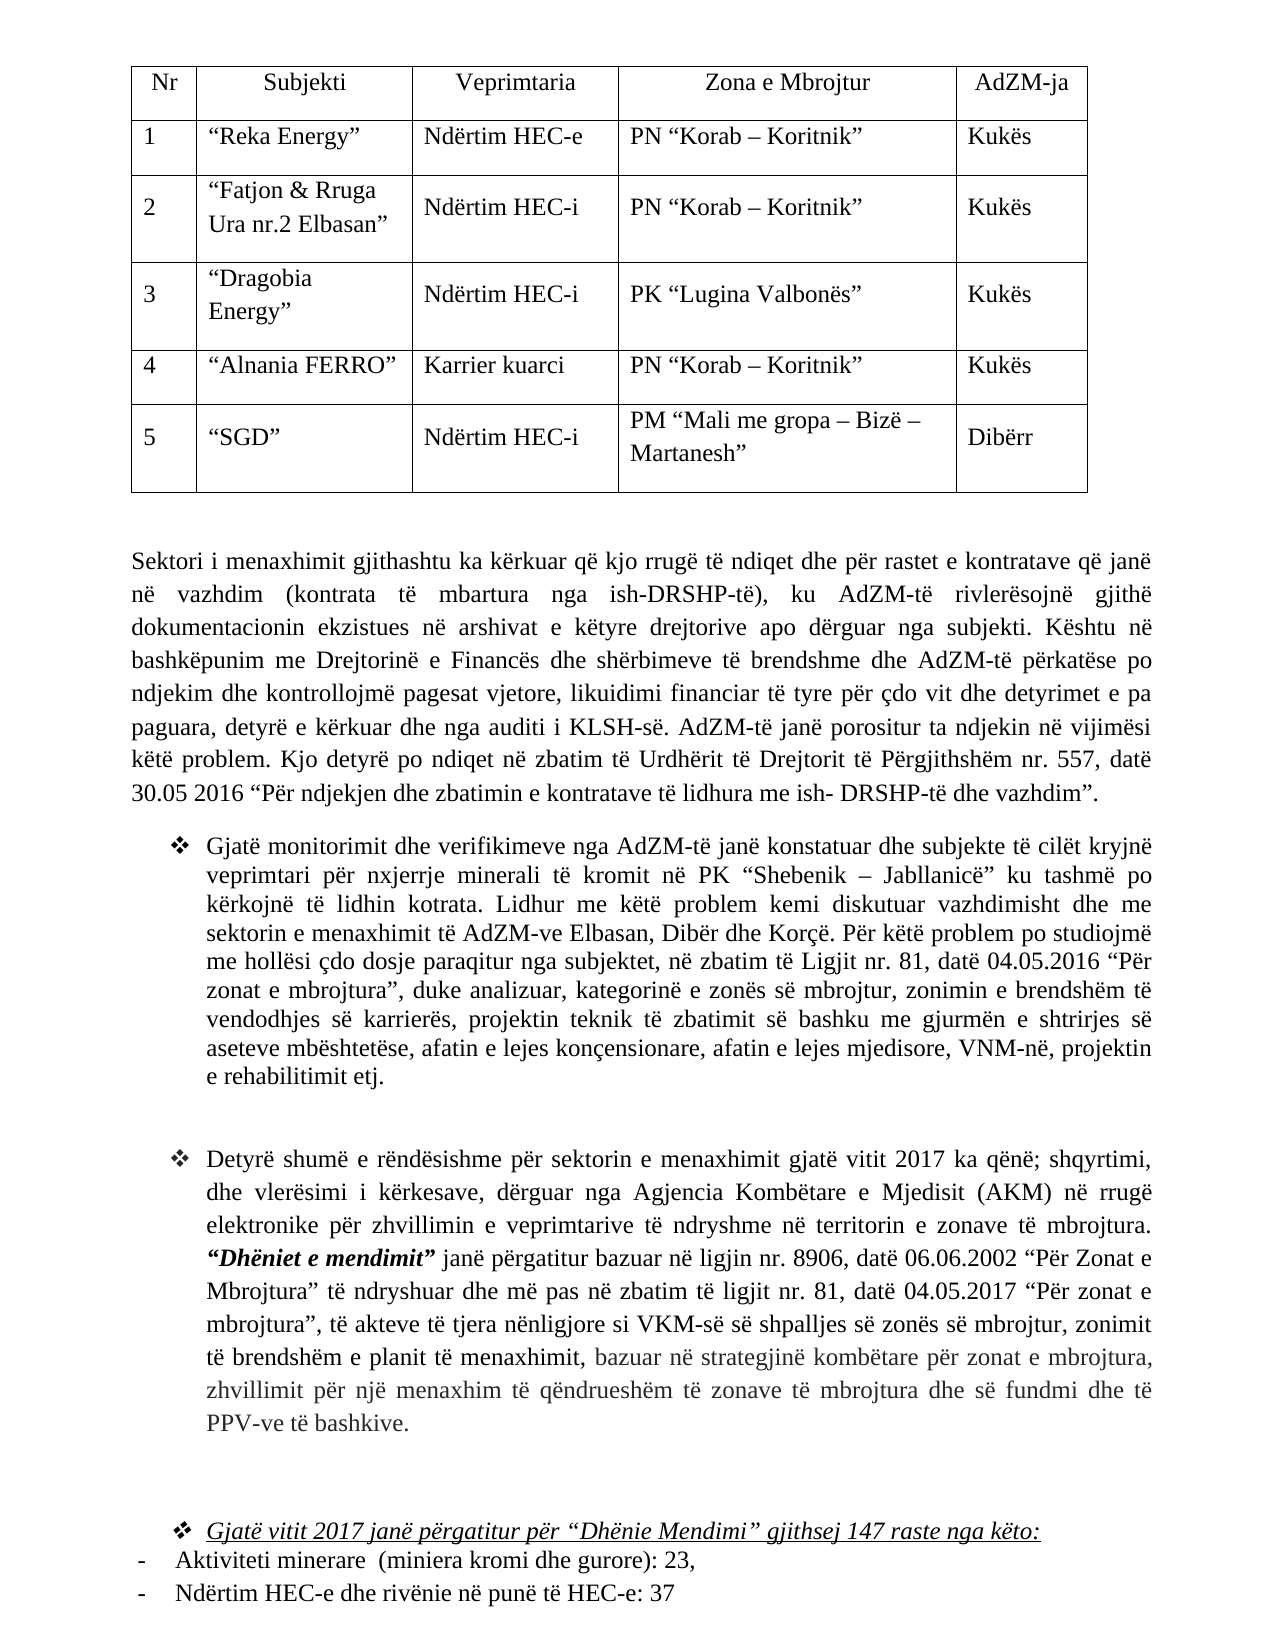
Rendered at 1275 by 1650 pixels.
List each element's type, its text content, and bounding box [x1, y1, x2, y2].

table_cell 4 [132, 351, 196, 404]
table_header Zona e Mbrojtur [619, 67, 956, 120]
table_header Subjekti [197, 67, 412, 120]
text Sektori i menaxhimit gjithashtu ka kërkuar që kjo rrugë të ndiqet dhe për rastet e kontratave që janë në vazhdim (kontrata të mbartura nga ish-DRSHP-të), ku AdZM-të rivlerësojnë gjithë dokumentacionin ekzistues në arshivat e këtyre drejtorive apo dërguar nga subjekti. Kështu në bashkëpunim me Drejtorinë e Financës dhe shërbimeve të brendshme dhe AdZM-të përkatëse po ndjekim dhe kontrollojmë pagesat vjetore, likuidimi financiar të tyre për çdo vit dhe detyrimet e pa paguara, detyrë e kërkuar dhe nga auditi i KLSH-së. AdZM-të janë porositur ta ndjekin në vijimësi këtë problem. Kjo detyrë po ndiqet në zbatim të Urdhërit të Drejtorit të Përgjithshëm nr. 557, datë 30.05 2016 “Për ndjekjen dhe zbatimin e kontratave të lidhura me ish- DRSHP-të dhe vazhdim”. [131, 546, 1153, 806]
table_cell Kukës [957, 121, 1087, 174]
table_cell Kukës [957, 351, 1087, 404]
table_cell PK “Lugina Valbonës” [619, 263, 956, 349]
table_cell Dibërr [957, 405, 1087, 492]
table_cell “Fatjon & Rruga Ura nr.2 Elbasan” [197, 176, 412, 262]
table_cell 5 [132, 405, 196, 492]
list Aktiviteti minerare (miniera kromi dhe gurore): 23, [137, 1545, 1153, 1573]
table_cell PN “Korab – Koritnik” [619, 176, 956, 262]
list Ndërtim HEC-e dhe rivënie në punë të HEC-e: 37 [137, 1578, 1153, 1606]
table_cell “SGD” [197, 405, 412, 492]
table_cell “Alnania FERRO” [197, 351, 412, 404]
table_cell “Reka Energy” [197, 121, 412, 174]
table_cell “Dragobia Energy” [197, 263, 412, 349]
table_cell Karrier kuarci [413, 351, 618, 404]
list Gjatë monitorimit dhe verifikimeve nga AdZM-të janë konstatuar dhe subjekte të cilët kryjnë veprimtari për nxjerrje minerali të kromit në PK “Shebenik – Jabllanicë” ku tashmë po kërkojnë të lidhin kotrata. Lidhur me këtë problem kemi diskutuar vazhdimisht dhe me sektorin e menaxhimit të AdZM-ve Elbasan, Dibër dhe Korçë. Për këtë problem po studiojmë me hollësi çdo dosje paraqitur nga subjektet, në zbatim të Ligjit nr. 81, datë 04.05.2016 “Për zonat e mbrojtura”, duke analizuar, kategorinë e zonës së mbrojtur, zonimin e brendshëm të vendodhjes së karrierës, projektin teknik të zbatimit së bashku me gjurmën e shtrirjes së aseteve mbështetëse, afatin e lejes konçensionare, afatin e lejes mjedisore, VNM-në, projektin e rehabilitimit etj. [169, 831, 1153, 1090]
table_cell PM “Mali me gropa – Bizë – Martanesh” [619, 405, 956, 492]
list Detyrë shumë e rëndësishme për sektorin e menaxhimit gjatë vitit 2017 ka qënë; shqyrtimi, dhe vlerësimi i kërkesave, dërguar nga Agjencia Kombëtare e Mjedisit (AKM) në rrugë elektronike për zhvillimin e veprimtarive të ndryshme në territorin e zonave të mbrojtura. “Dhëniet e mendimit” janë përgatitur bazuar në ligjin nr. 8906, datë 06.06.2002 “Për Zonat e Mbrojtura” të ndryshuar dhe më pas në zbatim të ligjit nr. 81, datë 04.05.2017 “Për zonat e mbrojtura”, të akteve të tjera nënligjore si VKM-së së shpalljes së zonës së mbrojtur, zonimit të brendshëm e planit të menaxhimit, bazuar në strategjinë kombëtare për zonat e mbrojtura, zhvillimit për një menaxhim të qëndrueshëm të zonave të mbrojtura dhe së fundmi dhe të PPV-ve të bashkive. [169, 1144, 1153, 1437]
table_header Nr [132, 67, 196, 120]
table_cell 1 [132, 121, 196, 174]
table_cell Ndërtim HEC-e [413, 121, 618, 174]
table_header Veprimtaria [413, 67, 618, 120]
table_cell 3 [132, 263, 196, 349]
table_cell Ndërtim HEC-i [413, 405, 618, 492]
table_header AdZM-ja [957, 67, 1087, 120]
list Gjatë vitit 2017 janë përgatitur për “Dhënie Mendimi” gjithsej 147 raste nga këto: [169, 1516, 1153, 1545]
table_cell Ndërtim HEC-i [413, 263, 618, 349]
table_cell 2 [132, 176, 196, 262]
table_cell Kukës [957, 263, 1087, 349]
table_cell Ndërtim HEC-i [413, 176, 618, 262]
table_cell Kukës [957, 176, 1087, 262]
table_cell PN “Korab – Koritnik” [619, 351, 956, 404]
table_cell PN “Korab – Koritnik” [619, 121, 956, 174]
